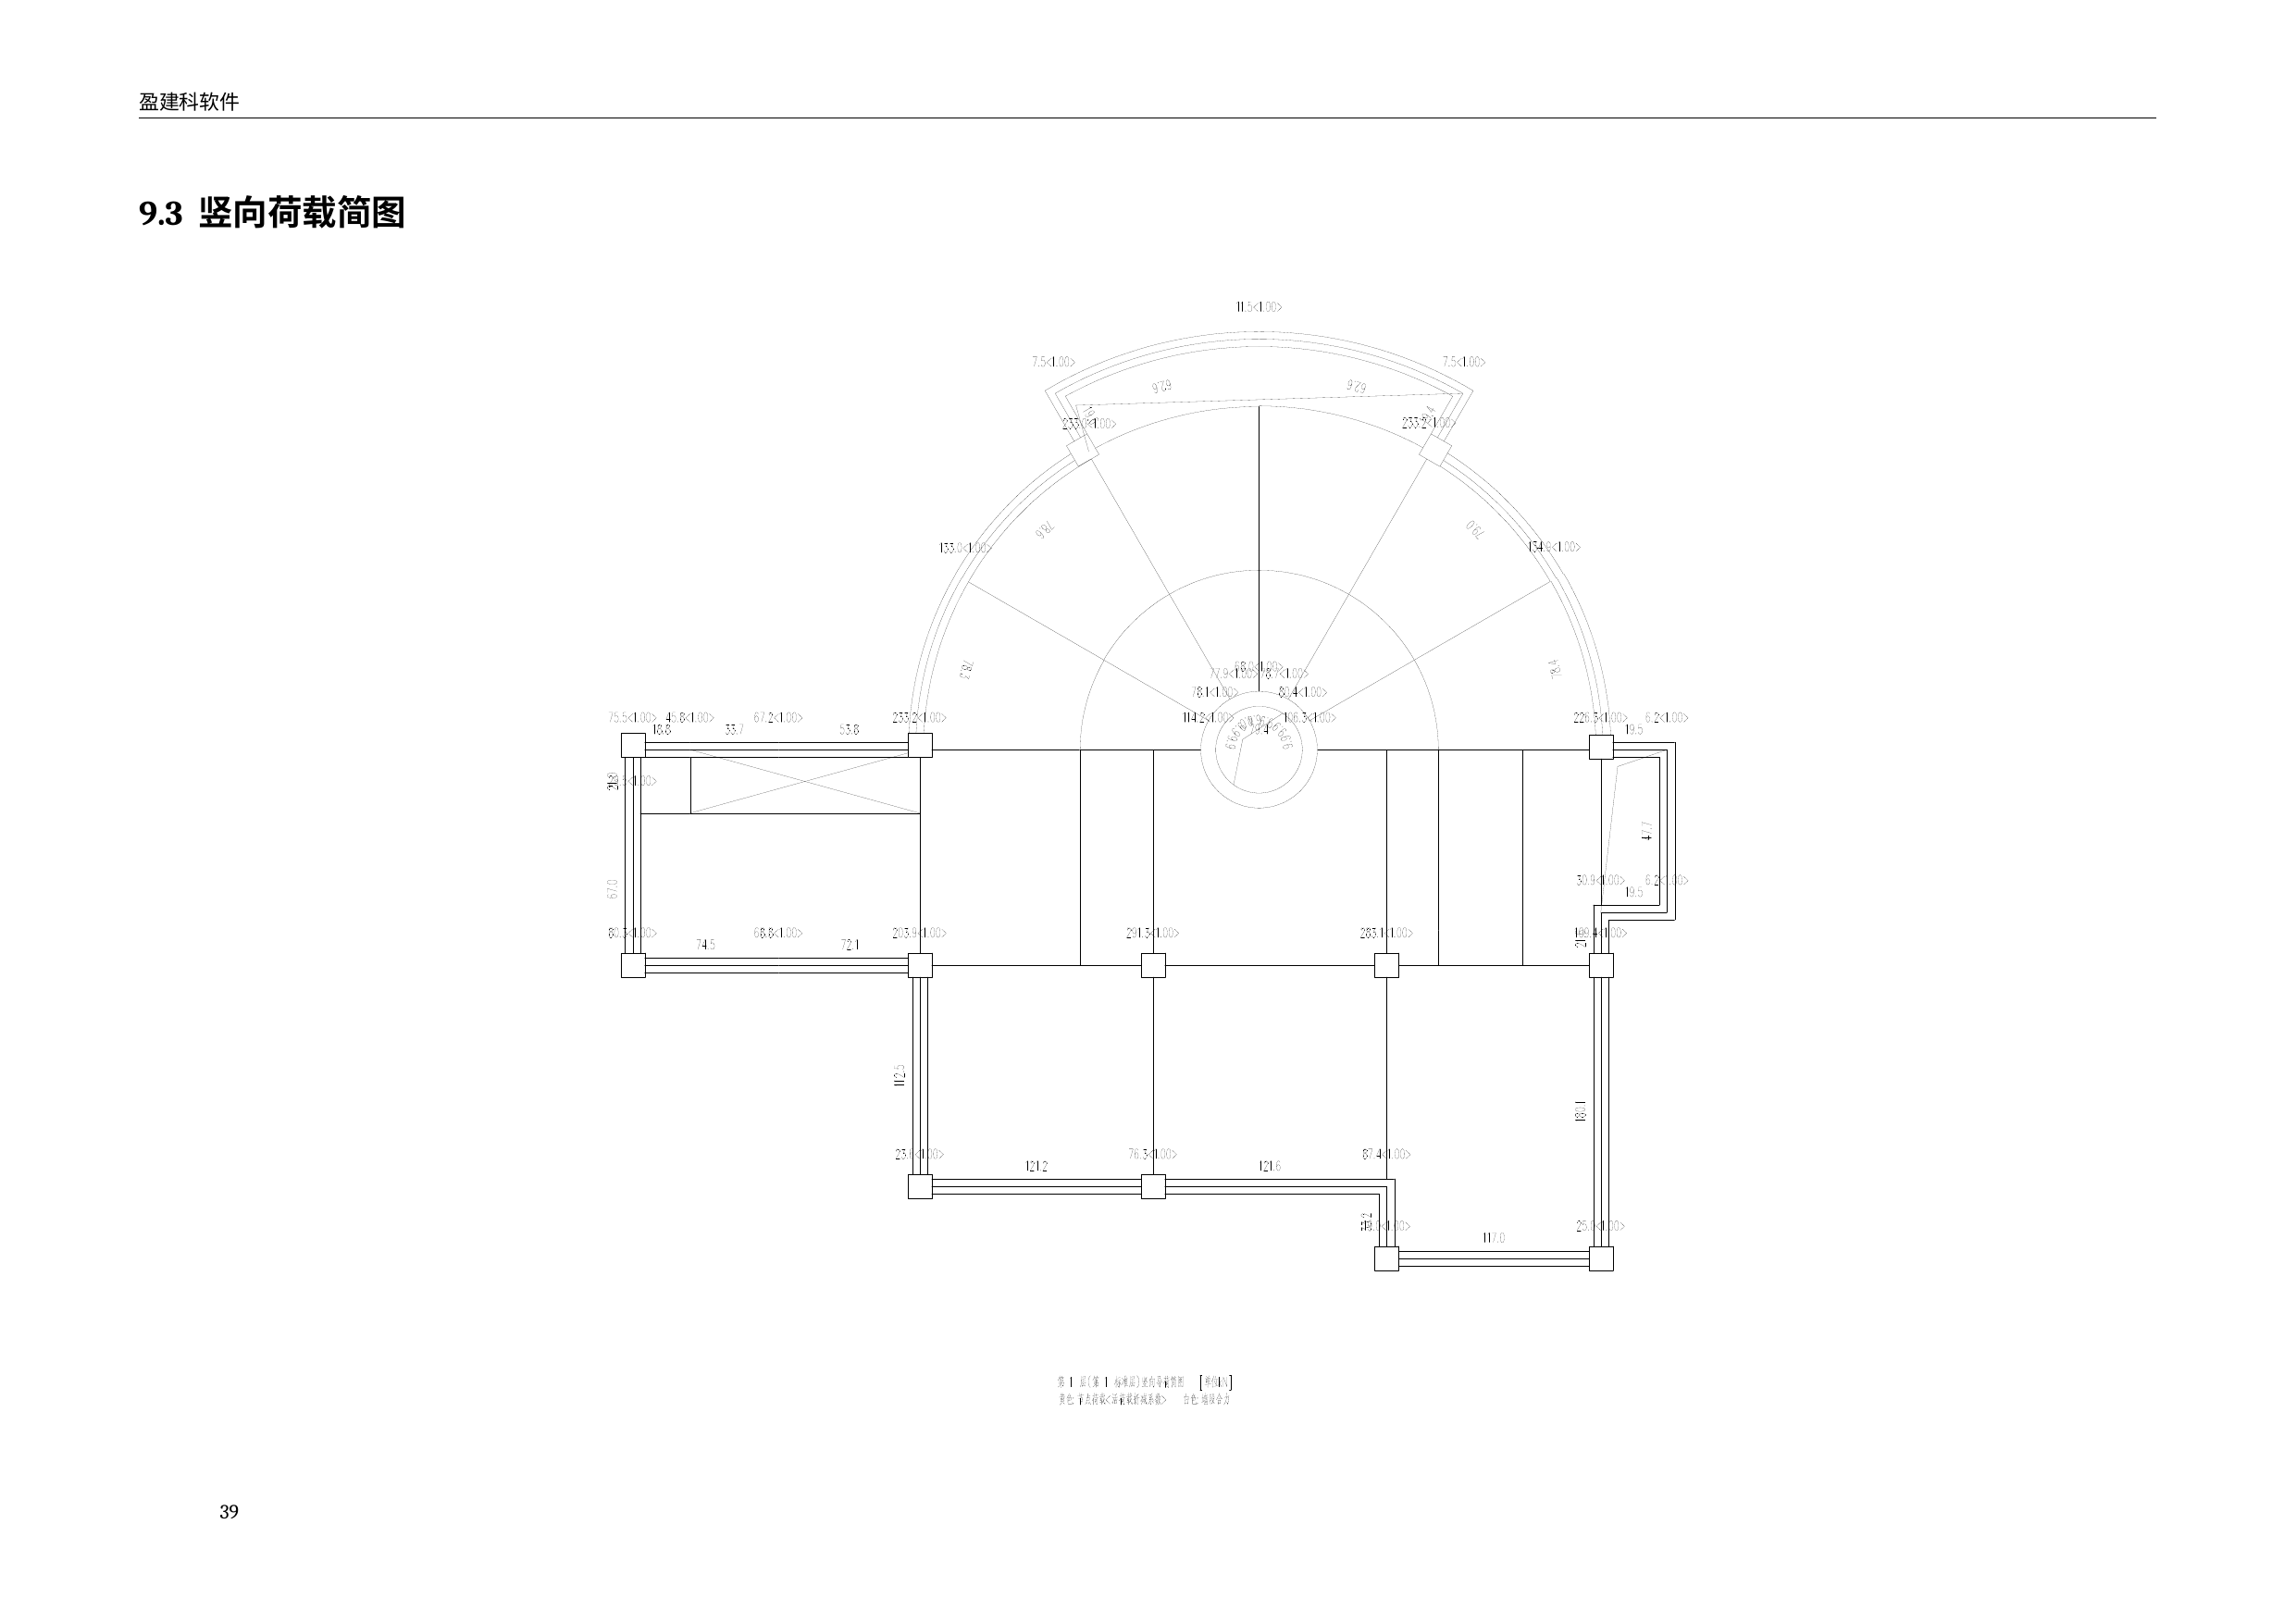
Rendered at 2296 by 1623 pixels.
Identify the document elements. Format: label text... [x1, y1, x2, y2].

text 9.3 竖向荷载简图 [139, 180, 2156, 240]
